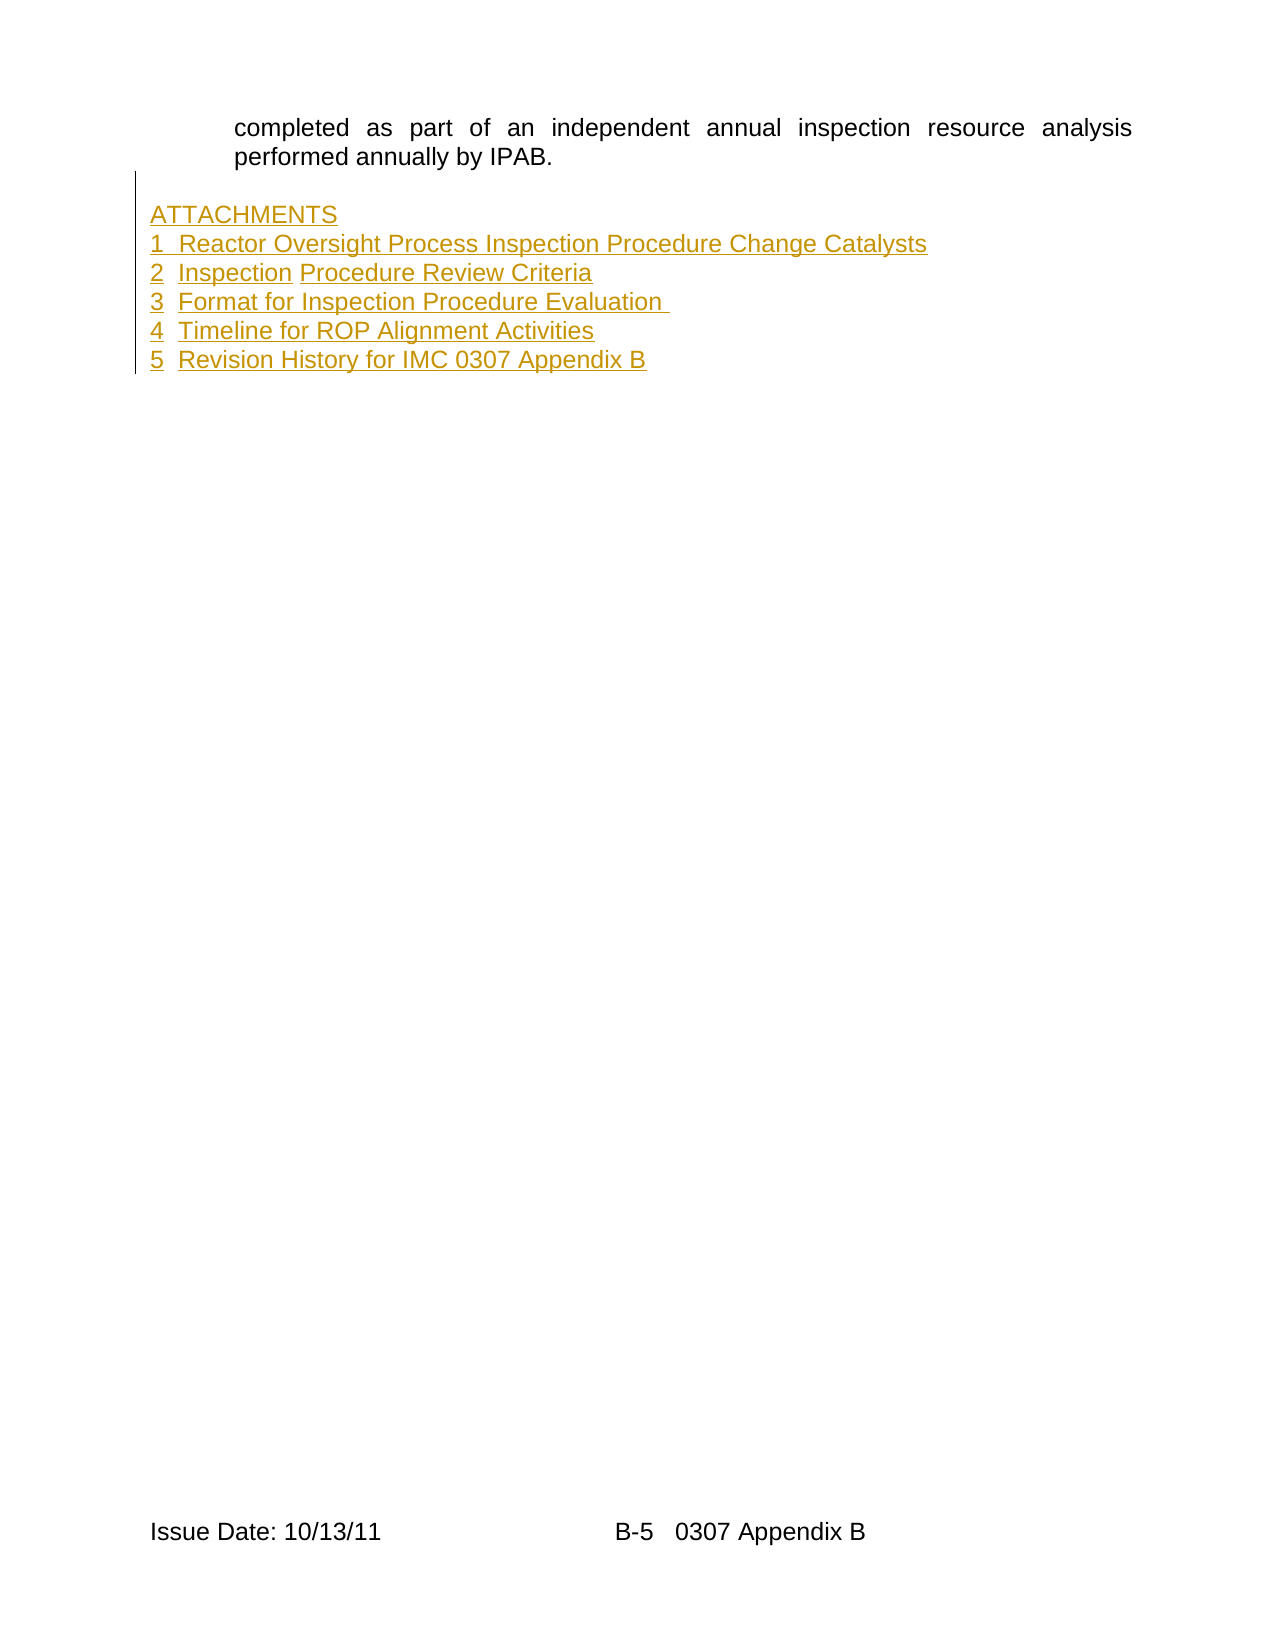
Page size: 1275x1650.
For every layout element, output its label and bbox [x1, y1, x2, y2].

text [234, 112, 1134, 171]
